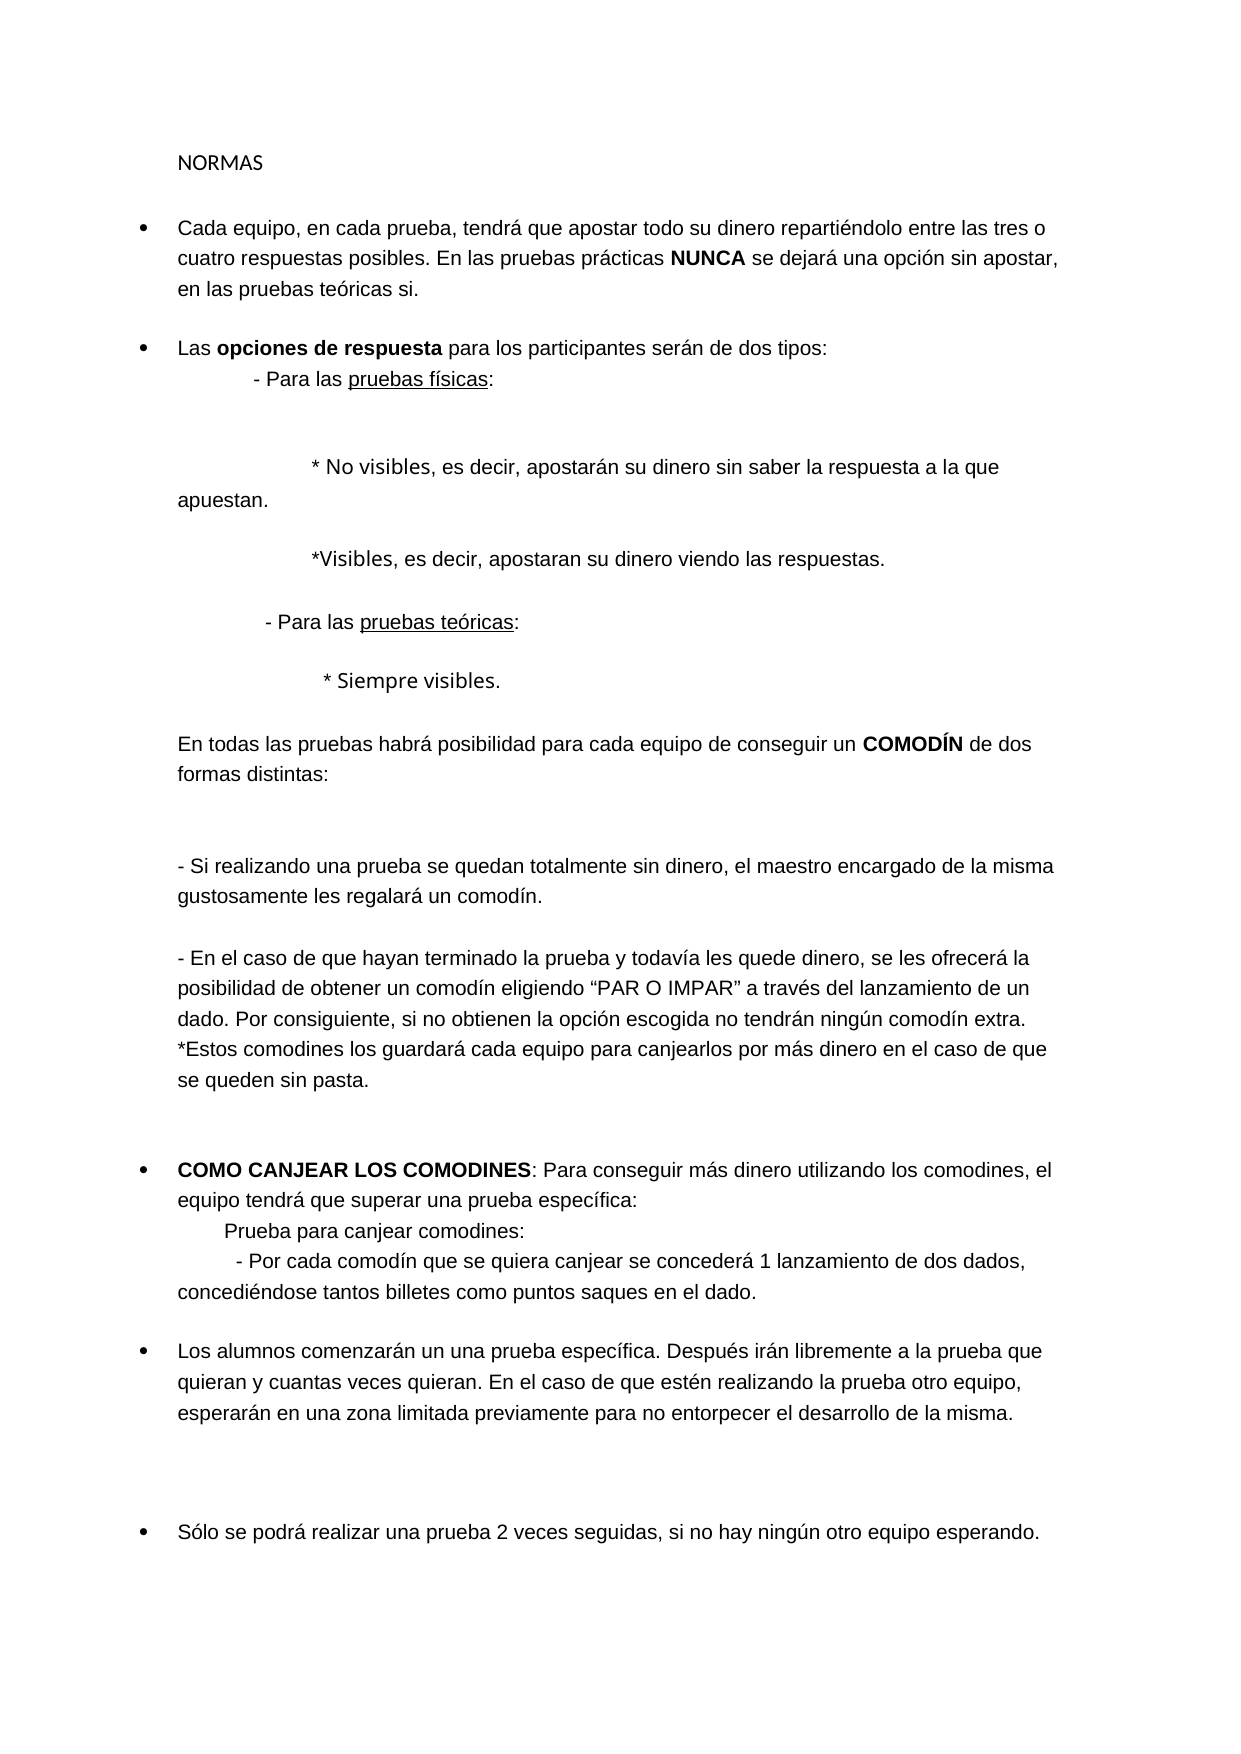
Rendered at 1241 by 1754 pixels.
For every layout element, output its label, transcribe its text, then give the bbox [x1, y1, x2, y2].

list COMO CANJEAR LOS COMODINES: Para conseguir más dinero utilizando los comodines, el equipo tendrá que superar una prueba específica: Prueba para canjear comodines: - Por cada comodín que se quiera canjear se concederá 1 lanzamiento de dos dados, concediéndose tantos billetes como puntos saques en el dado. [140, 1151, 1063, 1304]
list Las opciones de respuesta para los participantes serán de dos tipos: - Para las pruebas físicas: [140, 330, 1063, 391]
text - Para las pruebas teóricas: [177, 572, 1063, 633]
text *Visibles, es decir, apostaran su dinero viendo las respuestas. [177, 542, 1063, 572]
text NORMAS [177, 148, 1063, 176]
text * Siempre visibles. En todas las pruebas habrá posibilidad para cada equipo de conseguir un COMODÍN de dos formas distintas: - Si realizando una prueba se quedan totalmente sin dinero, el maestro encargado de la misma gustosamente les regalará un comodín. - En el caso de que hayan terminado la prueba y todavía les quede dinero, se les ofrecerá la posibilidad de obtener un comodín eligiendo “PAR O IMPAR” a través del lanzamiento de un dado. Por consiguiente, si no obtienen la opción escogida no tendrán ningún comodín extra. *Estos comodines los guardará cada equipo para canjearlos por más dinero en el caso de que se queden sin pasta. [177, 633, 1063, 1122]
list Sólo se podrá realizar una prueba 2 veces seguidas, si no hay ningún otro equipo esperando. [140, 1513, 1063, 1544]
text * No visibles, es decir, apostarán su dinero sin saber la respuesta a la que apuestan. [177, 420, 1063, 511]
list Cada equipo, en cada prueba, tendrá que apostar todo su dinero repartiéndolo entre las tres o cuatro respuestas posibles. En las pruebas prácticas NUNCA se dejará una opción sin apostar, en las pruebas teóricas si. [140, 209, 1063, 301]
list Los alumnos comenzarán un una prueba específica. Después irán libremente a la prueba que quieran y cuantas veces quieran. En el caso de que estén realizando la prueba otro equipo, esperarán en una zona limitada previamente para no entorpecer el desarrollo de la misma. [140, 1333, 1063, 1424]
